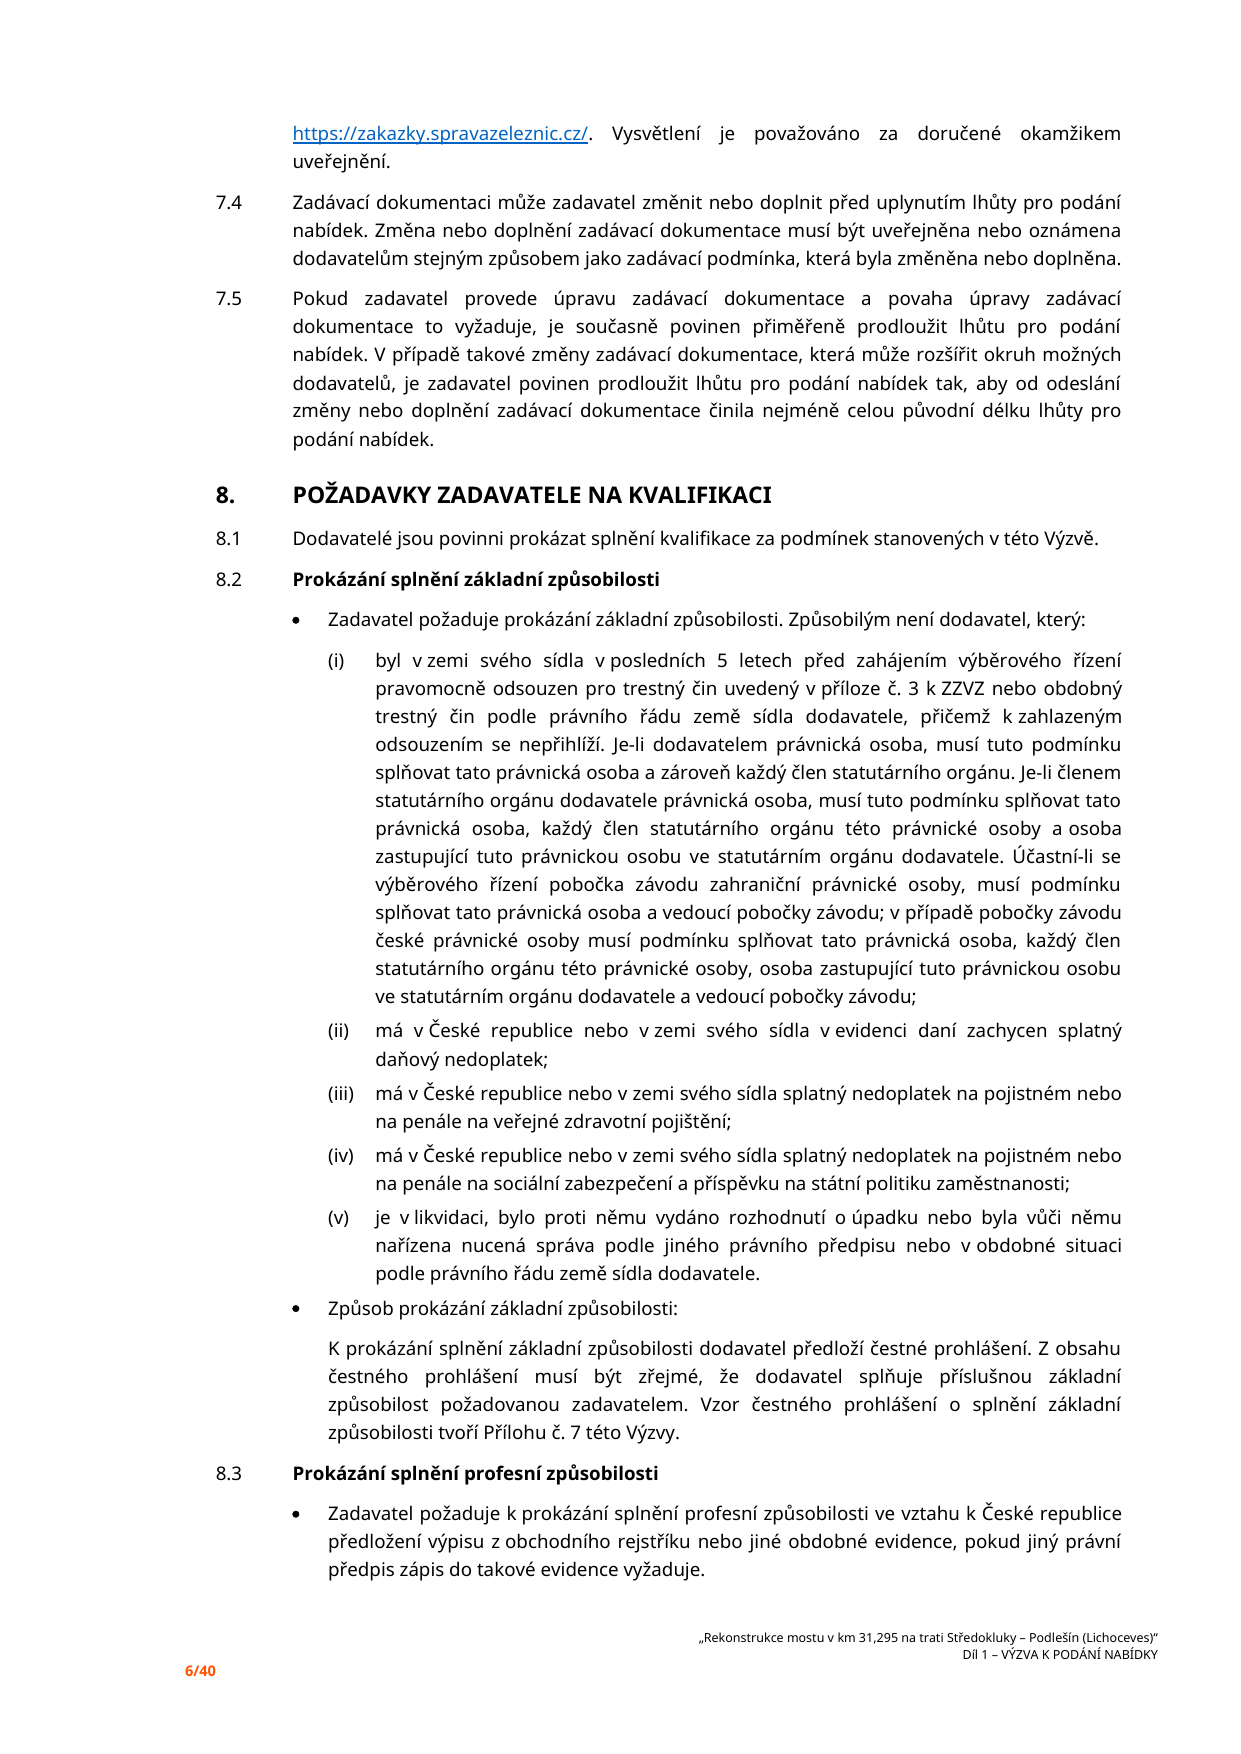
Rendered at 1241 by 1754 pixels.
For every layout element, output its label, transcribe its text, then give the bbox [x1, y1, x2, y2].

text Zadavatel požaduje prokázání základní způsobilosti. Způsobilým není dodavatel, který: [292, 607, 1122, 632]
text Pokud zadavatel provede úpravu zadávací dokumentace a povaha úpravy zadávací dokumentace to vyžaduje, je současně povinen přiměřeně prodloužit lhůtu pro podání nabídek. V případě takové změny zadávací dokumentace, která může rozšířit okruh možných dodavatelů, je zadavatel povinen prodloužit lhůtu pro podání nabídek tak, aby od odeslání změny nebo doplnění zadávací dokumentace činila nejméně celou původní délku lhůty pro podání nabídek. [216, 286, 1122, 451]
text Zadávací dokumentaci může zadavatel změnit nebo doplnit před uplynutím lhůty pro podání nabídek. Změna nebo doplnění zadávací dokumentace musí být uveřejněna nebo oznámena dodavatelům stejným způsobem jako zadávací podmínka, která byla změněna nebo doplněna. [216, 189, 1122, 271]
text Zadavatel požaduje k prokázání splnění profesní způsobilosti ve vztahu k České republice předložení výpisu z obchodního rejstříku nebo jiné obdobné evidence, pokud jiný právní předpis zápis do takové evidence vyžaduje. [292, 1501, 1122, 1582]
text byl v zemi svého sídla v posledních 5 letech před zahájením výběrového řízení pravomocně odsouzen pro trestný čin uvedený v příloze č. 3 k ZZVZ nebo obdobný trestný čin podle právního řádu země sídla dodavatele, přičemž k zahlazeným odsouzením se nepřihlíží. Je-li dodavatelem právnická osoba, musí tuto podmínku splňovat tato právnická osoba a zároveň každý člen statutárního orgánu. Je-li členem statutárního orgánu dodavatele právnická osoba, musí tuto podmínku splňovat tato právnická osoba, každý člen statutárního orgánu této právnické osoby a osoba zastupující tuto právnickou osobu ve statutárním orgánu dodavatele. Účastní-li se výběrového řízení pobočka závodu zahraniční právnické osoby, musí podmínku splňovat tato právnická osoba a vedoucí pobočky závodu; v případě pobočky závodu české právnické osoby musí podmínku splňovat tato právnická osoba, každý člen statutárního orgánu této právnické osoby, osoba zastupující tuto právnickou osobu ve statutárním orgánu dodavatele a vedoucí pobočky závodu; [328, 647, 1122, 1009]
text má v České republice nebo v zemi svého sídla splatný nedoplatek na pojistném nebo na penále na veřejné zdravotní pojištění; [328, 1080, 1122, 1134]
text je v likvidaci, bylo proti němu vydáno rozhodnutí o úpadku nebo byla vůči němu nařízena nucená správa podle jiného právního předpisu nebo v obdobné situaci podle právního řádu země sídla dodavatele. [328, 1205, 1122, 1286]
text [216, 121, 1122, 174]
text má v České republice nebo v zemi svého sídla splatný nedoplatek na pojistném nebo na penále na sociální zabezpečení a příspěvku na státní politiku zaměstnanosti; [328, 1142, 1122, 1196]
text má v České republice nebo v zemi svého sídla v evidenci daní zachycen splatný daňový nedoplatek; [328, 1018, 1122, 1071]
text Způsob prokázání základní způsobilosti: [292, 1295, 1122, 1321]
text POŽADAVKY ZADAVATELE NA KVALIFIKACI [216, 479, 1122, 510]
text Dodavatelé jsou povinni prokázat splnění kvalifikace za podmínek stanovených v této Výzvě. [216, 526, 1122, 551]
text K prokázání splnění základní způsobilosti dodavatel předloží čestné prohlášení. Z obsahu čestného prohlášení musí být zřejmé, že dodavatel splňuje příslušnou základní způsobilost požadovanou zadavatelem. Vzor čestného prohlášení o splnění základní způsobilosti tvoří Přílohu č. 7 této Výzvy. [328, 1336, 1122, 1445]
text Prokázání splnění profesní způsobilosti [216, 1460, 1122, 1486]
text Prokázání splnění základní způsobilosti [216, 566, 1122, 592]
